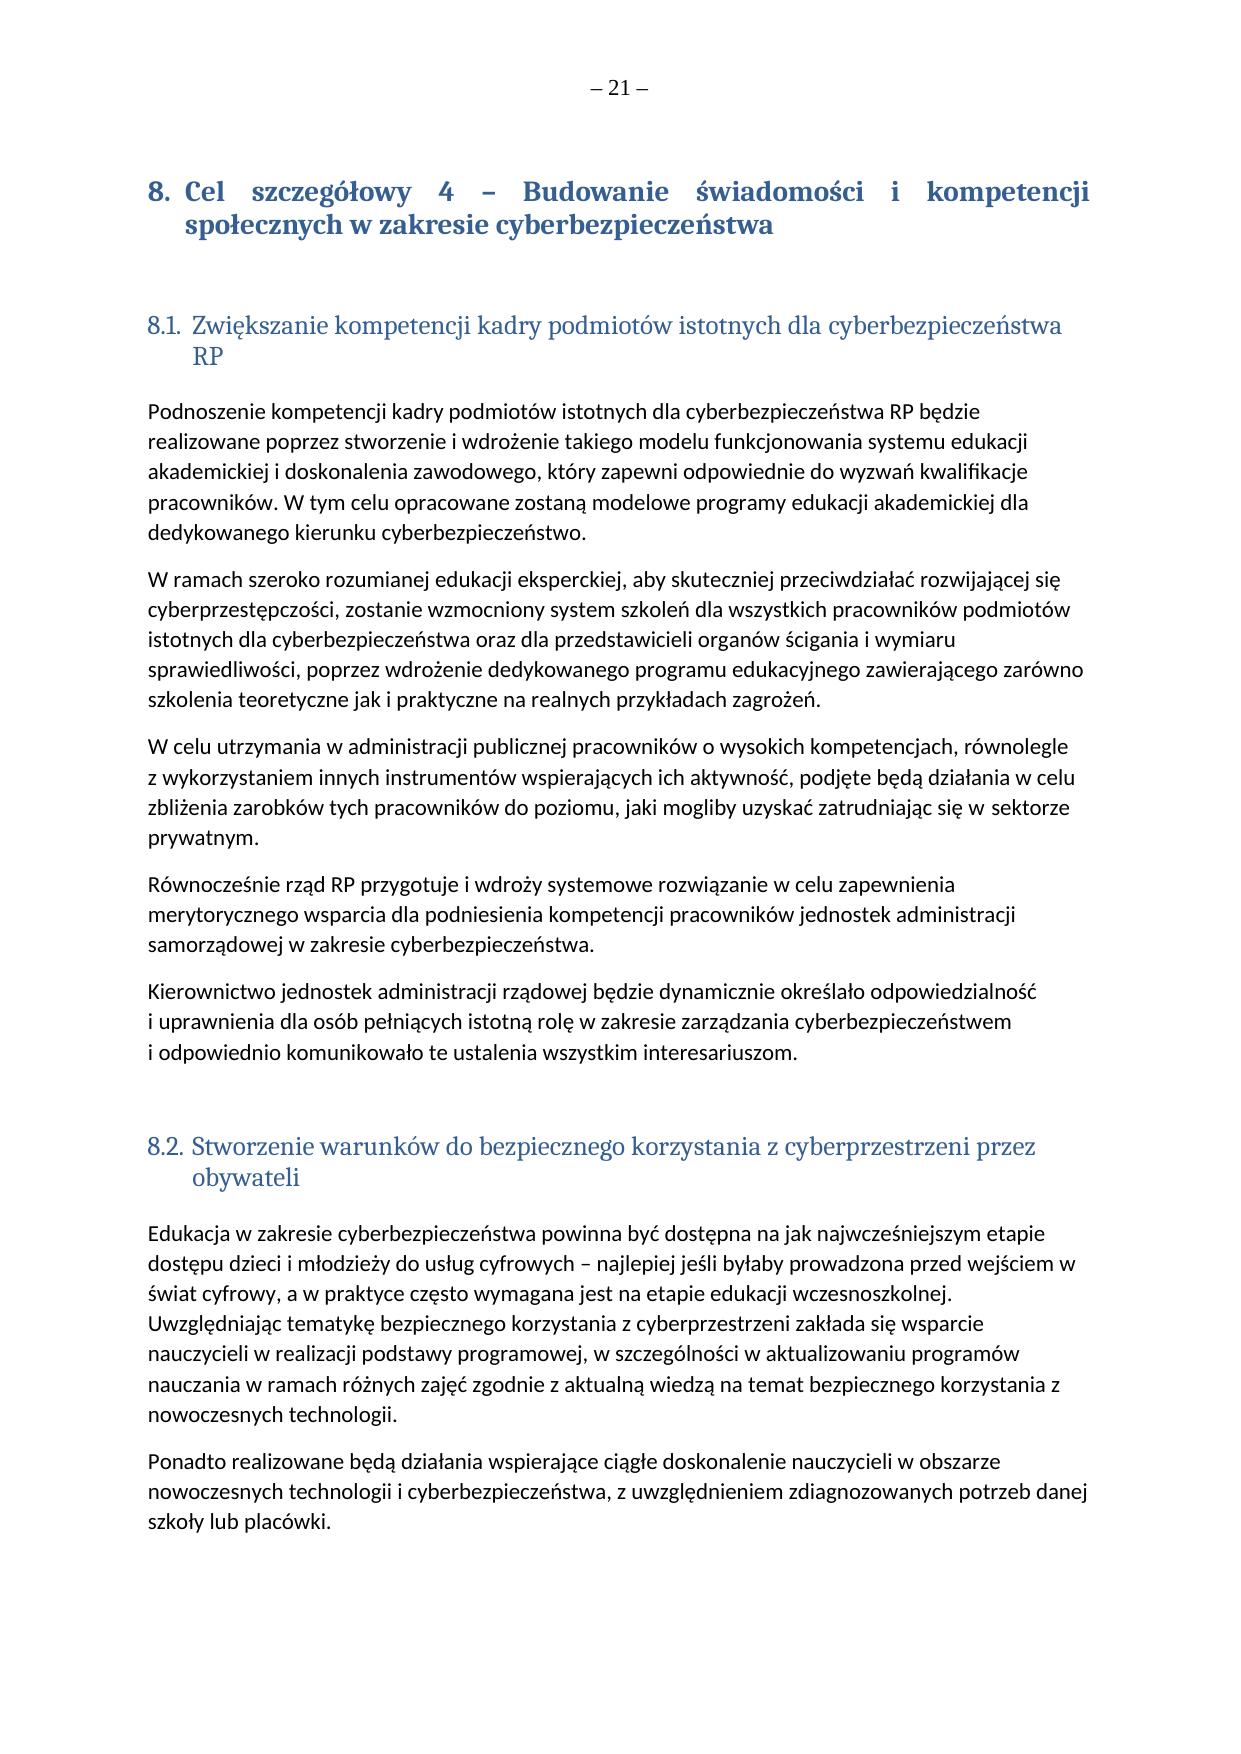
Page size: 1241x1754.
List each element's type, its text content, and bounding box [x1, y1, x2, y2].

text Równocześnie rząd RP przygotuje i wdroży systemowe rozwiązanie w celu zapewnienia merytorycznego wsparcia dla podniesienia kompetencji pracowników jednostek administracji samorządowej w zakresie cyberbezpieczeństwa. [148, 870, 1091, 958]
text Podnoszenie kompetencji kadry podmiotów istotnych dla cyberbezpieczeństwa RP będzie realizowane poprzez stworzenie i wdrożenie takiego modelu funkcjonowania systemu edukacji akademickiej i doskonalenia zawodowego, który zapewni odpowiednie do wyzwań kwalifikacje pracowników. W tym celu opracowane zostaną modelowe programy edukacji akademickiej dla dedykowanego kierunku cyberbezpieczeństwo. [148, 397, 1091, 546]
text Ponadto realizowane będą działania wspierające ciągłe doskonalenie nauczycieli w obszarze nowoczesnych technologii i cyberbezpieczeństwa, z uwzględnieniem zdiagnozowanych potrzeb danej szkoły lub placówki. [148, 1447, 1091, 1535]
subtitle Zwiększanie kompetencji kadry podmiotów istotnych dla cyberbezpieczeństwa RP [147, 310, 1091, 372]
text Edukacja w zakresie cyberbezpieczeństwa powinna być dostępna na jak najwcześniejszym etapie dostępu dzieci i młodzieży do usług cyfrowych – najlepiej jeśli byłaby prowadzona przed wejściem w świat cyfrowy, a w praktyce często wymagana jest na etapie edukacji wczesnoszkolnej. Uwzględniając tematykę bezpiecznego korzystania z cyberprzestrzeni zakłada się wsparcie nauczycieli w realizacji podstawy programowej, w szczególności w aktualizowaniu programów nauczania w ramach różnych zajęć zgodnie z aktualną wiedzą na temat bezpiecznego korzystania z nowoczesnych technologii. [148, 1219, 1091, 1428]
subtitle Stworzenie warunków do bezpiecznego korzystania z cyberprzestrzeni przez obywateli [147, 1131, 1091, 1194]
text W ramach szeroko rozumianej edukacji eksperckiej, aby skuteczniej przeciwdziałać rozwijającej się cyberprzestępczości, zostanie wzmocniony system szkoleń dla wszystkich pracowników podmiotów istotnych dla cyberbezpieczeństwa oraz dla przedstawicieli organów ścigania i wymiaru sprawiedliwości, poprzez wdrożenie dedykowanego programu edukacyjnego zawierającego zarówno szkolenia teoretyczne jak i praktyczne na realnych przykładach zagrożeń. [148, 565, 1091, 713]
text Kierownictwo jednostek administracji rządowej będzie dynamicznie określało odpowiedzialność i uprawnienia dla osób pełniących istotną rolę w zakresie zarządzania cyberbezpieczeństwem i odpowiednio komunikowało te ustalenia wszystkim interesariuszom. [148, 977, 1091, 1066]
text W celu utrzymania w administracji publicznej pracowników o wysokich kompetencjach, równolegle z wykorzystaniem innych instrumentów wspierających ich aktywność, podjęte będą działania w celu zbliżenia zarobków tych pracowników do poziomu, jaki mogliby uzyskać zatrudniając się w sektorze prywatnym. [148, 732, 1091, 851]
subtitle Cel szczegółowy 4 – Budowanie świadomości i kompetencji społecznych w zakresie cyberbezpieczeństwa [148, 175, 1091, 242]
